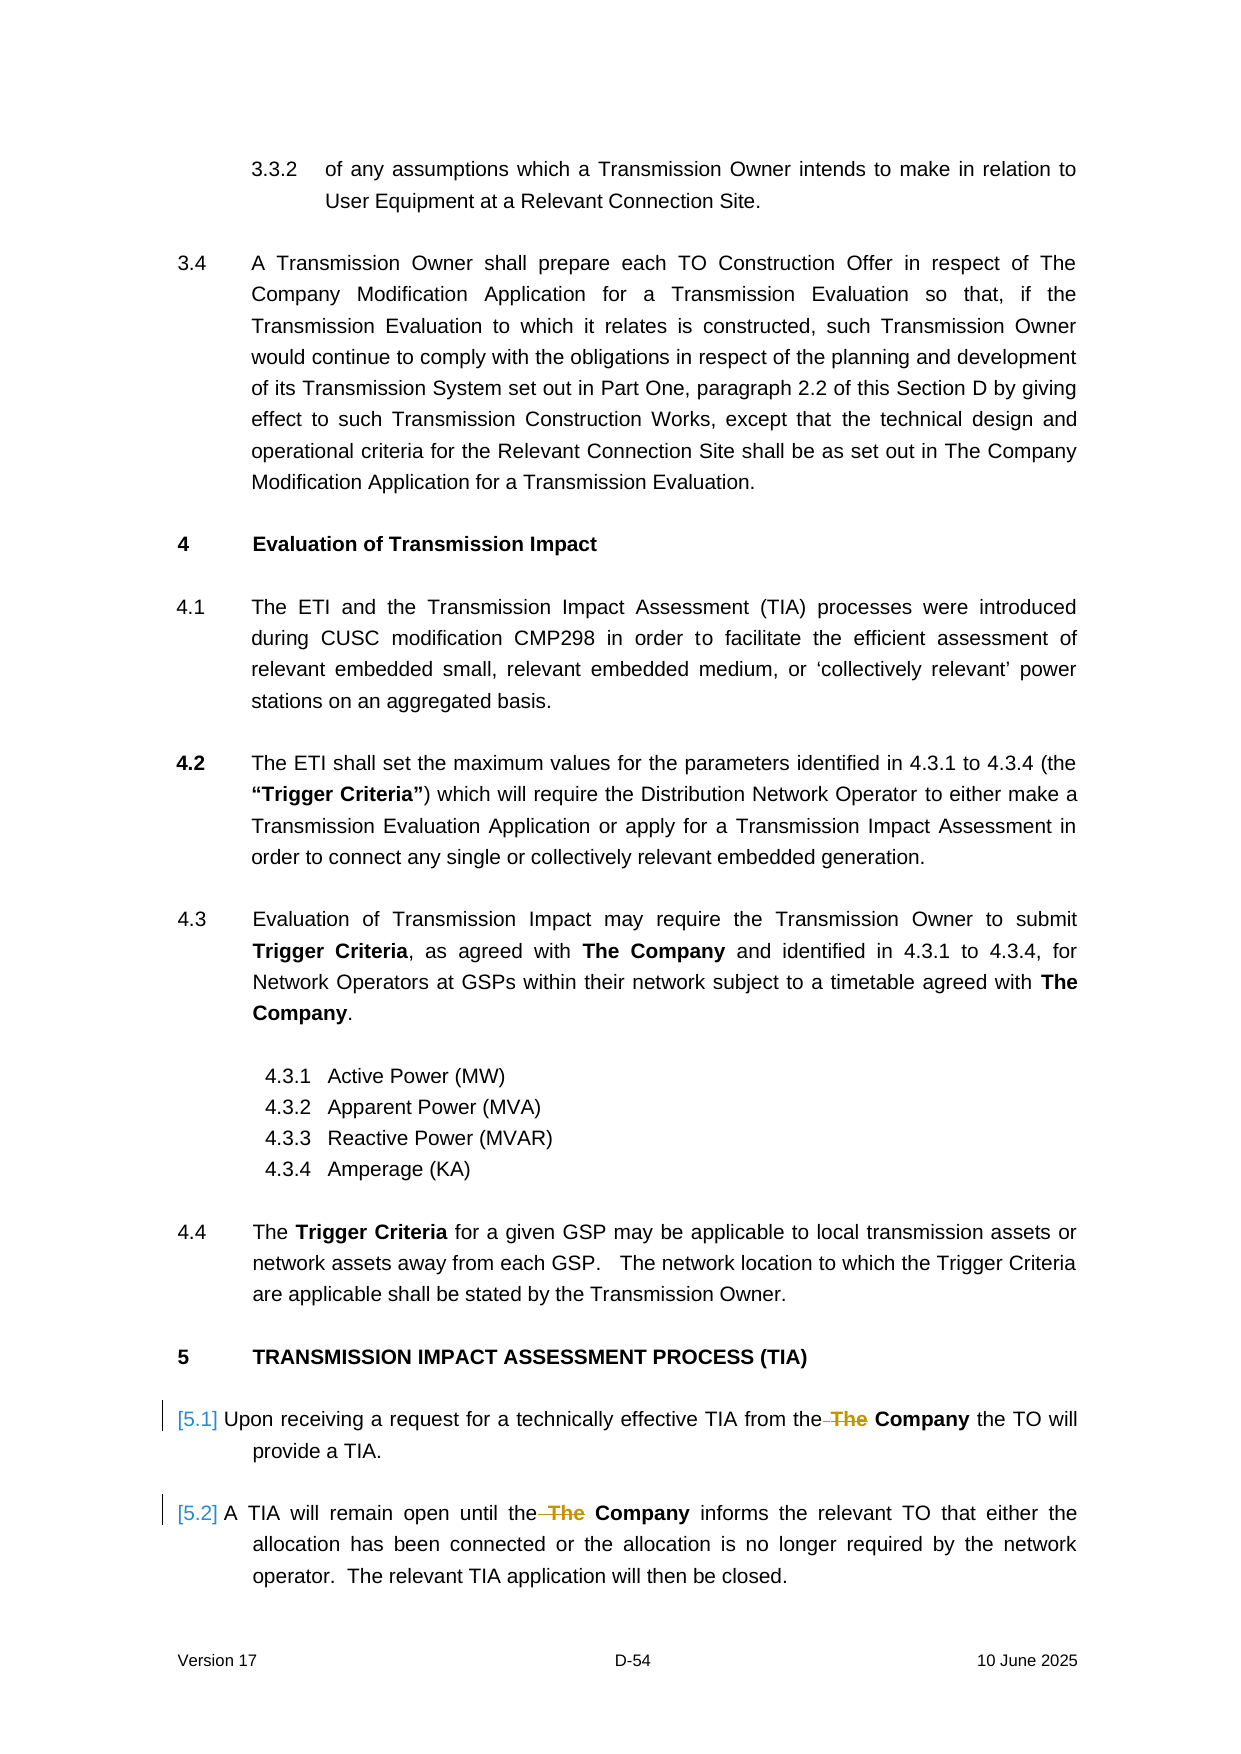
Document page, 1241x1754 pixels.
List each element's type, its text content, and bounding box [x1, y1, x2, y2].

list Apparent Power (MVA) [177, 1087, 1078, 1119]
list Evaluation of Transmission Impact [177, 525, 1078, 556]
list The ETI and the Transmission Impact Assessment (TIA) processes were introduced during CUSC modification CMP298 in order to facilitate the efficient assessment of relevant embedded small, relevant embedded medium, or ‘collectively relevant’ power stations on an aggregated basis. [176, 587, 1078, 712]
list Amperage (KA) [177, 1150, 1078, 1181]
list The Trigger Criteria for a given GSP may be applicable to local transmission assets or network assets away from each GSP. The network location to which the Trigger Criteria are applicable shall be stated by the Transmission Owner. [177, 1212, 1078, 1306]
list Reactive Power (MVAR) [177, 1119, 1078, 1150]
list The ETI shall set the maximum values for the parameters identified in 4.3.1 to 4.3.4 (the “Trigger Criteria”) which will require the Distribution Network Operator to either make a Transmission Evaluation Application or apply for a Transmission Impact Assessment in order to connect any single or collectively relevant embedded generation. [176, 744, 1078, 869]
list Upon receiving a request for a technically effective TIA from the Company the TO will provide a TIA. [177, 1400, 1078, 1462]
list A TIA will remain open until the Company informs the relevant TO that either the allocation has been connected or the allocation is no longer required by the network operator. The relevant TIA application will then be closed. [177, 1494, 1078, 1587]
list Evaluation of Transmission Impact may require the Transmission Owner to submit Trigger Criteria, as agreed with The Company and identified in 4.3.1 to 4.3.4, for Network Operators at GSPs within their network subject to a timetable agreed with The Company. [177, 900, 1078, 1025]
text 3.4 A Transmission Owner shall prepare each TO Construction Offer in respect of The Company Modification Application for a Transmission Evaluation so that, if the Transmission Evaluation to which it relates is constructed, such Transmission Owner would continue to comply with the obligations in respect of the planning and development of its Transmission System set out in Part One, paragraph 2.2 of this Section D by giving effect to such Transmission Construction Works, except that the technical design and operational criteria for the Relevant Connection Site shall be as set out in The Company Modification Application for a Transmission Evaluation. [177, 244, 1078, 494]
list TRANSMISSION IMPACT ASSESSMENT PROCESS (TIA) [177, 1337, 1078, 1369]
text 3.3.2 of any assumptions which a Transmission Owner intends to make in relation to User Equipment at a Relevant Connection Site. [251, 150, 1078, 212]
list Active Power (MW) [177, 1056, 1078, 1087]
